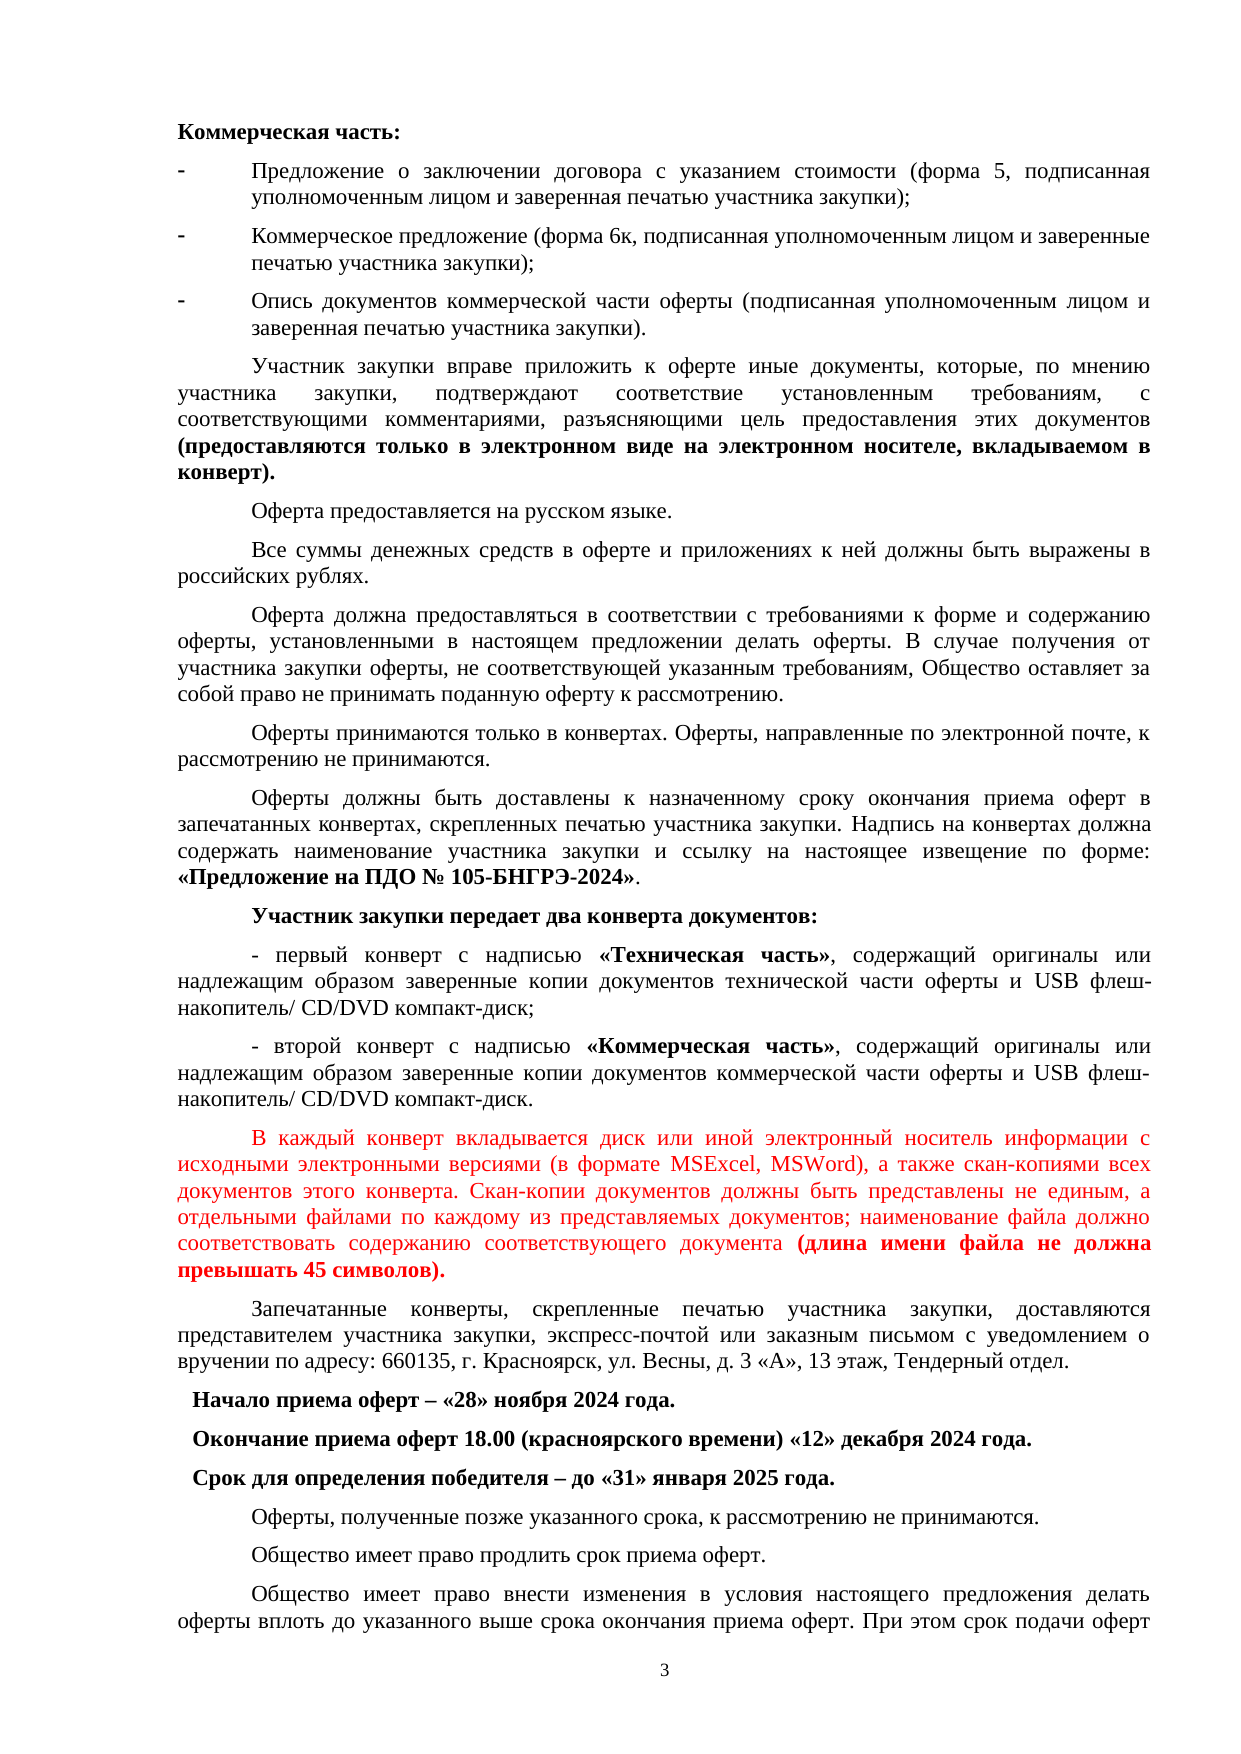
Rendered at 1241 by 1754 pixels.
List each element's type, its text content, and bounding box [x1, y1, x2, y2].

text Все суммы денежных средств в оферте и приложениях к ней должны быть выражены в российских рублях. [177, 536, 1152, 588]
text Оферта предоставляется на русском языке. [177, 497, 1152, 523]
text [177, 1580, 1152, 1633]
text Начало приема оферт – «28» ноября 2024 года. [192, 1386, 1152, 1412]
text Окончание приема оферт 18.00 (красноярского времени) «12» декабря 2024 года. [192, 1425, 1152, 1451]
text Участник закупки передает два конверта документов: [177, 902, 1152, 928]
text - второй конверт с надписью «Коммерческая часть», содержащий оригиналы или надлежащим образом заверенные копии документов коммерческой части оферты и USB флеш-накопитель/ CD/DVD компакт-диск. [177, 1032, 1152, 1111]
text Срок для определения победителя – до «31» января 2025 года. [192, 1464, 1152, 1490]
list Опись документов коммерческой части оферты (подписанная уполномоченным лицом и заверенная печатью участника закупки). [177, 287, 1152, 340]
text Участник закупки вправе приложить к оферте иные документы, которые, по мнению участника закупки, подтверждают соответствие установленным требованиям, с соответствующими комментариями, разъясняющими цель предоставления этих документов (предоставляются только в электронном виде на электронном носителе, вкладываемом в конверт). [177, 353, 1152, 484]
text Оферты должны быть доставлены к назначенному сроку окончания приема оферт в запечатанных конвертах, скрепленных печатью участника закупки. Надпись на конвертах должна содержать наименование участника закупки и ссылку на настоящее извещение по форме: «Предложение на ПДО № 105-БНГРЭ-2024». [177, 784, 1152, 889]
list Предложение о заключении договора с указанием стоимости (форма 5, подписанная уполномоченным лицом и заверенная печатью участника закупки); [177, 157, 1152, 210]
list Коммерческое предложение (форма 6к, подписанная уполномоченным лицом и заверенные печатью участника закупки); [177, 222, 1152, 275]
text Оферты принимаются только в конвертах. Оферты, направленные по электронной почте, к рассмотрению не принимаются. [177, 719, 1152, 772]
text - первый конверт с надписью «Техническая часть», содержащий оригиналы или надлежащим образом заверенные копии документов технической части оферты и USB флеш-накопитель/ CD/DVD компакт-диск; [177, 941, 1152, 1020]
text В каждый конверт вкладывается диск или иной электронный носитель информации с исходными электронными версиями (в формате MSExcel, MSWord), а также скан-копиями всех документов этого конверта. Скан-копии документов должны быть представлены не единым, а отдельными файлами по каждому из представляемых документов; наименование файла должно соответствовать содержанию соответствующего документа (длина имени файла не должна превышать 45 символов). [177, 1124, 1152, 1282]
text Коммерческая часть: [177, 118, 1152, 144]
text Оферты, полученные позже указанного срока, к рассмотрению не принимаются. [177, 1503, 1152, 1529]
text Запечатанные конверты, скрепленные печатью участника закупки, доставляются представителем участника закупки, экспресс-почтой или заказным письмом с уведомлением о вручении по адресу: 660135, г. Красноярск, ул. Весны, д. 3 «А», 13 этаж, Тендерный отдел. [177, 1294, 1152, 1374]
text Общество имеет право продлить срок приема оферт. [177, 1542, 1152, 1568]
text Оферта должна предоставляться в соответствии с требованиями к форме и содержанию оферты, установленными в настоящем предложении делать оферты. В случае получения от участника закупки оферты, не соответствующей указанным требованиям, Общество оставляет за собой право не принимать поданную оферту к рассмотрению. [177, 601, 1152, 706]
